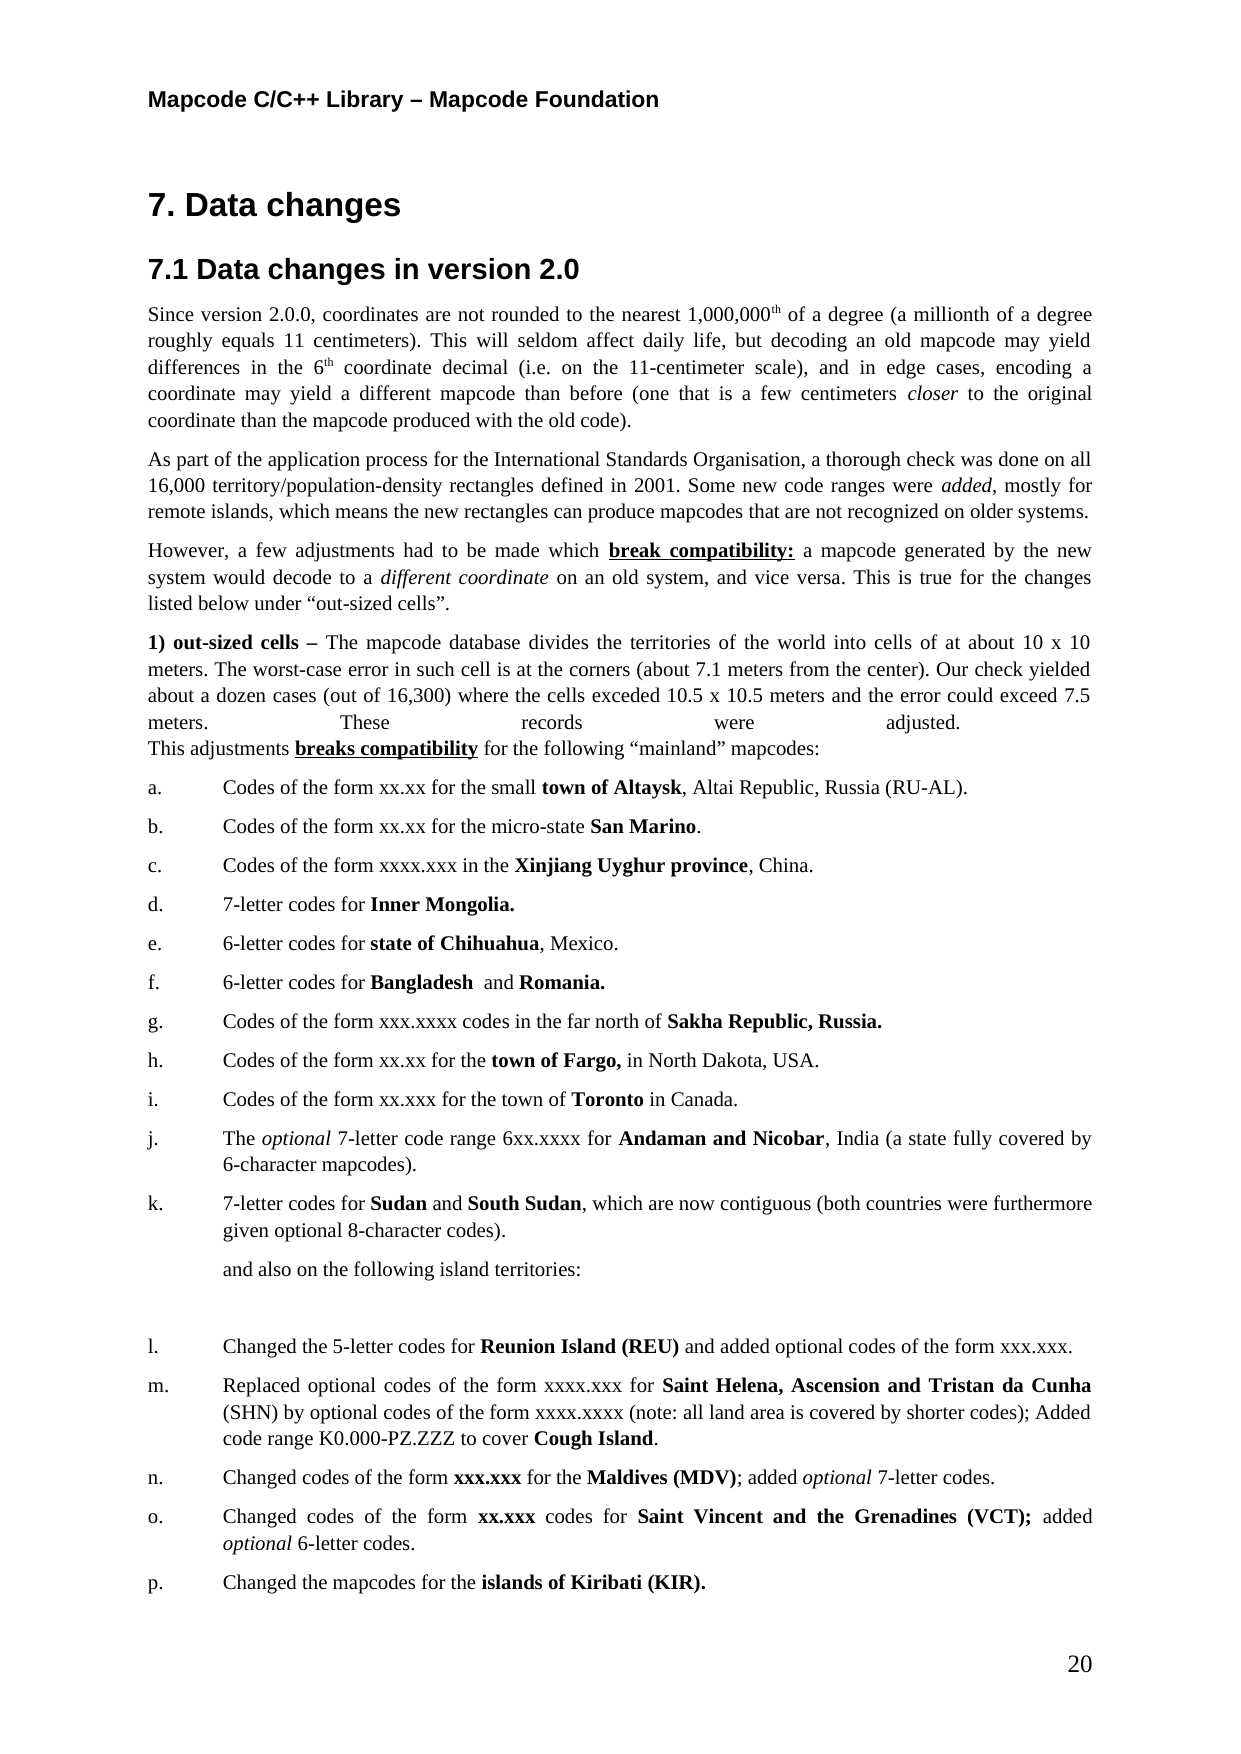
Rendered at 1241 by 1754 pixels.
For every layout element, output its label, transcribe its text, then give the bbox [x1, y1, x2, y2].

text However, a few adjustments had to be made which break compatibility: a mapcode generated by the new system would decode to a different coordinate on an old system, and vice versa. This is true for the changes listed below under “out-sized cells”. [148, 538, 1092, 615]
list 6-letter codes for Bangladesh and Romania. [148, 970, 1092, 994]
list 6-letter codes for state of Chihuahua, Mexico. [148, 931, 1092, 955]
text As part of the application process for the International Standards Organisation, a thorough check was done on all 16,000 territory/population-density rectangles defined in 2001. Some new code ranges were added, mostly for remote islands, which means the new rectangles can produce mapcodes that are not recognized on older systems. [148, 447, 1092, 523]
list Codes of the form xxxx.xxx in the Xinjiang Uyghur province, China. [148, 853, 1092, 877]
list Changed the 5-letter codes for Reunion Island (REU) and added optional codes of the form xxx.xxx. [148, 1334, 1092, 1358]
list Changed codes of the form xxx.xxx for the Maldives (MDV); added optional 7-letter codes. [148, 1465, 1092, 1489]
list Changed codes of the form xx.xxx codes for Saint Vincent and the Grenadines (VCT); added optional 6-letter codes. [148, 1504, 1092, 1555]
list Codes of the form xx.xxx for the town of Toronto in Canada. [148, 1087, 1092, 1111]
list 7-letter codes for Sudan and South Sudan, which are now contiguous (both countries were furthermore given optional 8-character codes). [148, 1191, 1092, 1242]
subtitle 7. Data changes [148, 185, 1092, 224]
text and also on the following island territories: [223, 1257, 1092, 1281]
list Codes of the form xxx.xxxx codes in the far north of Sakha Republic, Russia. [148, 1009, 1092, 1033]
list 7-letter codes for Inner Mongolia. [148, 892, 1092, 916]
text Since version 2.0.0, coordinates are not rounded to the nearest 1,000,000th of a degree (a millionth of a degree roughly equals 11 centimeters). This will seldom affect daily life, but decoding an old mapcode may yield differences in the 6th coordinate decimal (i.e. on the 11-centimeter scale), and in edge cases, encoding a coordinate may yield a different mapcode than before (one that is a few centimeters closer to the original coordinate than the mapcode produced with the old code). [148, 302, 1092, 432]
list Changed the mapcodes for the islands of Kiribati (KIR). [148, 1570, 1092, 1594]
list Replaced optional codes of the form xxxx.xxx for Saint Helena, Ascension and Tristan da Cunha (SHN) by optional codes of the form xxxx.xxxx (note: all land area is covered by shorter codes); Added code range K0.000-PZ.ZZZ to cover Cough Island. [148, 1373, 1092, 1450]
list The optional 7-letter code range 6xx.xxxx for Andaman and Nicobar, India (a state fully covered by 6-character mapcodes). [148, 1126, 1092, 1176]
list Codes of the form xx.xx for the small town of Altaysk, Altai Republic, Russia (RU-AL). [148, 775, 1092, 799]
subtitle 7.1 Data changes in version 2.0 [148, 252, 1092, 286]
text 1) out-sized cells – The mapcode database divides the territories of the world into cells of at about 10 x 10 meters. The worst-case error in such cell is at the corners (about 7.1 meters from the center). Our check yielded about a dozen cases (out of 16,300) where the cells exceded 10.5 x 10.5 meters and the error could exceed 7.5 meters. These records were adjusted. This adjustments breaks compatibility for the following “mainland” mapcodes: [148, 630, 1092, 760]
list Codes of the form xx.xx for the micro-state San Marino. [148, 814, 1092, 838]
list Codes of the form xx.xx for the town of Fargo, in North Dakota, USA. [148, 1048, 1092, 1072]
